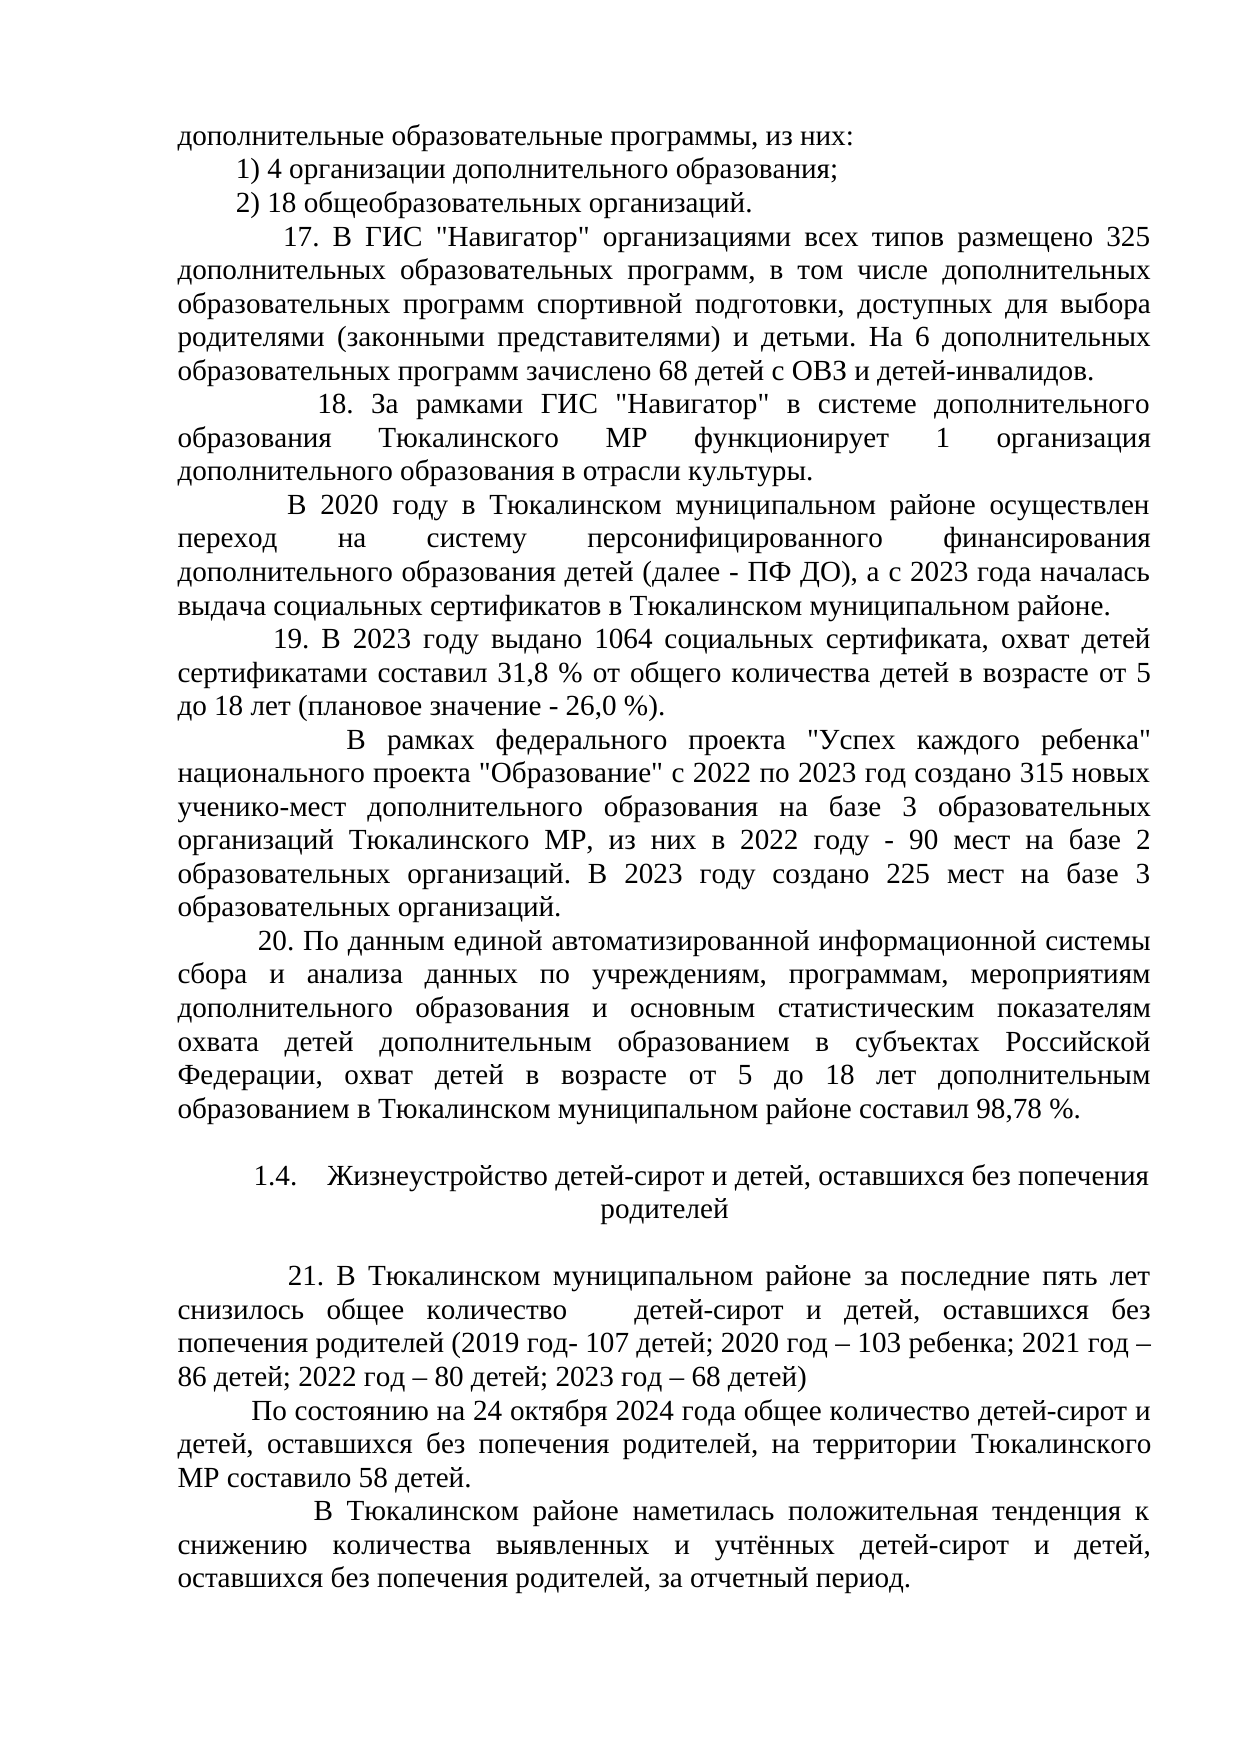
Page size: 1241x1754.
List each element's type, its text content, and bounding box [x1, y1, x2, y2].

text 1.4. Жизнеустройство детей-сирот и детей, оставшихся без попечения родителей [177, 1158, 1152, 1225]
text По состоянию на 24 октября 2024 года общее количество детей-сирот и детей, оставшихся без попечения родителей, на территории Тюкалинского МР составило 58 детей. [177, 1393, 1152, 1493]
text 20. По данным единой автоматизированной информационной системы сбора и анализа данных по учреждениям, программам, мероприятиям дополнительного образования и основным статистическим показателям охвата детей дополнительным образованием в субъектах Российской Федерации, охват детей в возрасте от 5 до 18 лет дополнительным образованием в Тюкалинском муниципальном районе составил 98,78 %. [177, 923, 1152, 1124]
text В 2020 году в Тюкалинском муниципальном районе осуществлен переход на систему персонифицированного финансирования дополнительного образования детей (далее - ПФ ДО), а с 2023 года началась выдача социальных сертификатов в Тюкалинском муниципальном районе. [177, 487, 1152, 621]
text 2) 18 общеобразовательных организаций. [177, 185, 1152, 219]
text 1) 4 организации дополнительного образования; [177, 152, 1152, 185]
text 19. В 2023 году выдано 1064 социальных сертификата, охват детей сертификатами составил 31,8 % от общего количества детей в возрасте от 5 до 18 лет (плановое значение - 26,0 %). [177, 621, 1152, 722]
text 17. В ГИС "Навигатор" организациями всех типов размещено 325 дополнительных образовательных программ, в том числе дополнительных образовательных программ спортивной подготовки, доступных для выбора родителями (законными представителями) и детьми. На 6 дополнительных образовательных программ зачислено 68 детей с ОВЗ и детей-инвалидов. [177, 219, 1152, 386]
text 18. За рамками ГИС "Навигатор" в системе дополнительного образования Тюкалинского МР функционирует 1 организация дополнительного образования в отрасли культуры. [177, 386, 1152, 487]
text 21. В Тюкалинском муниципальном районе за последние пять лет снизилось общее количество детей-сирот и детей, оставшихся без попечения родителей (2019 год- 107 детей; 2020 год – 103 ребенка; 2021 год – 86 детей; 2022 год – 80 детей; 2023 год – 68 детей) [177, 1258, 1152, 1393]
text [177, 118, 1152, 152]
text В рамках федерального проекта "Успех каждого ребенка" национального проекта "Образование" с 2022 по 2023 год создано 315 новых ученико-мест дополнительного образования на базе 3 образовательных организаций Тюкалинского МР, из них в 2022 году - 90 мест на базе 2 образовательных организаций. В 2023 году создано 225 мест на базе 3 образовательных организаций. [177, 722, 1152, 923]
text В Тюкалинском районе наметилась положительная тенденция к снижению количества выявленных и учтённых детей-сирот и детей, оставшихся без попечения родителей, за отчетный период. [177, 1493, 1152, 1594]
